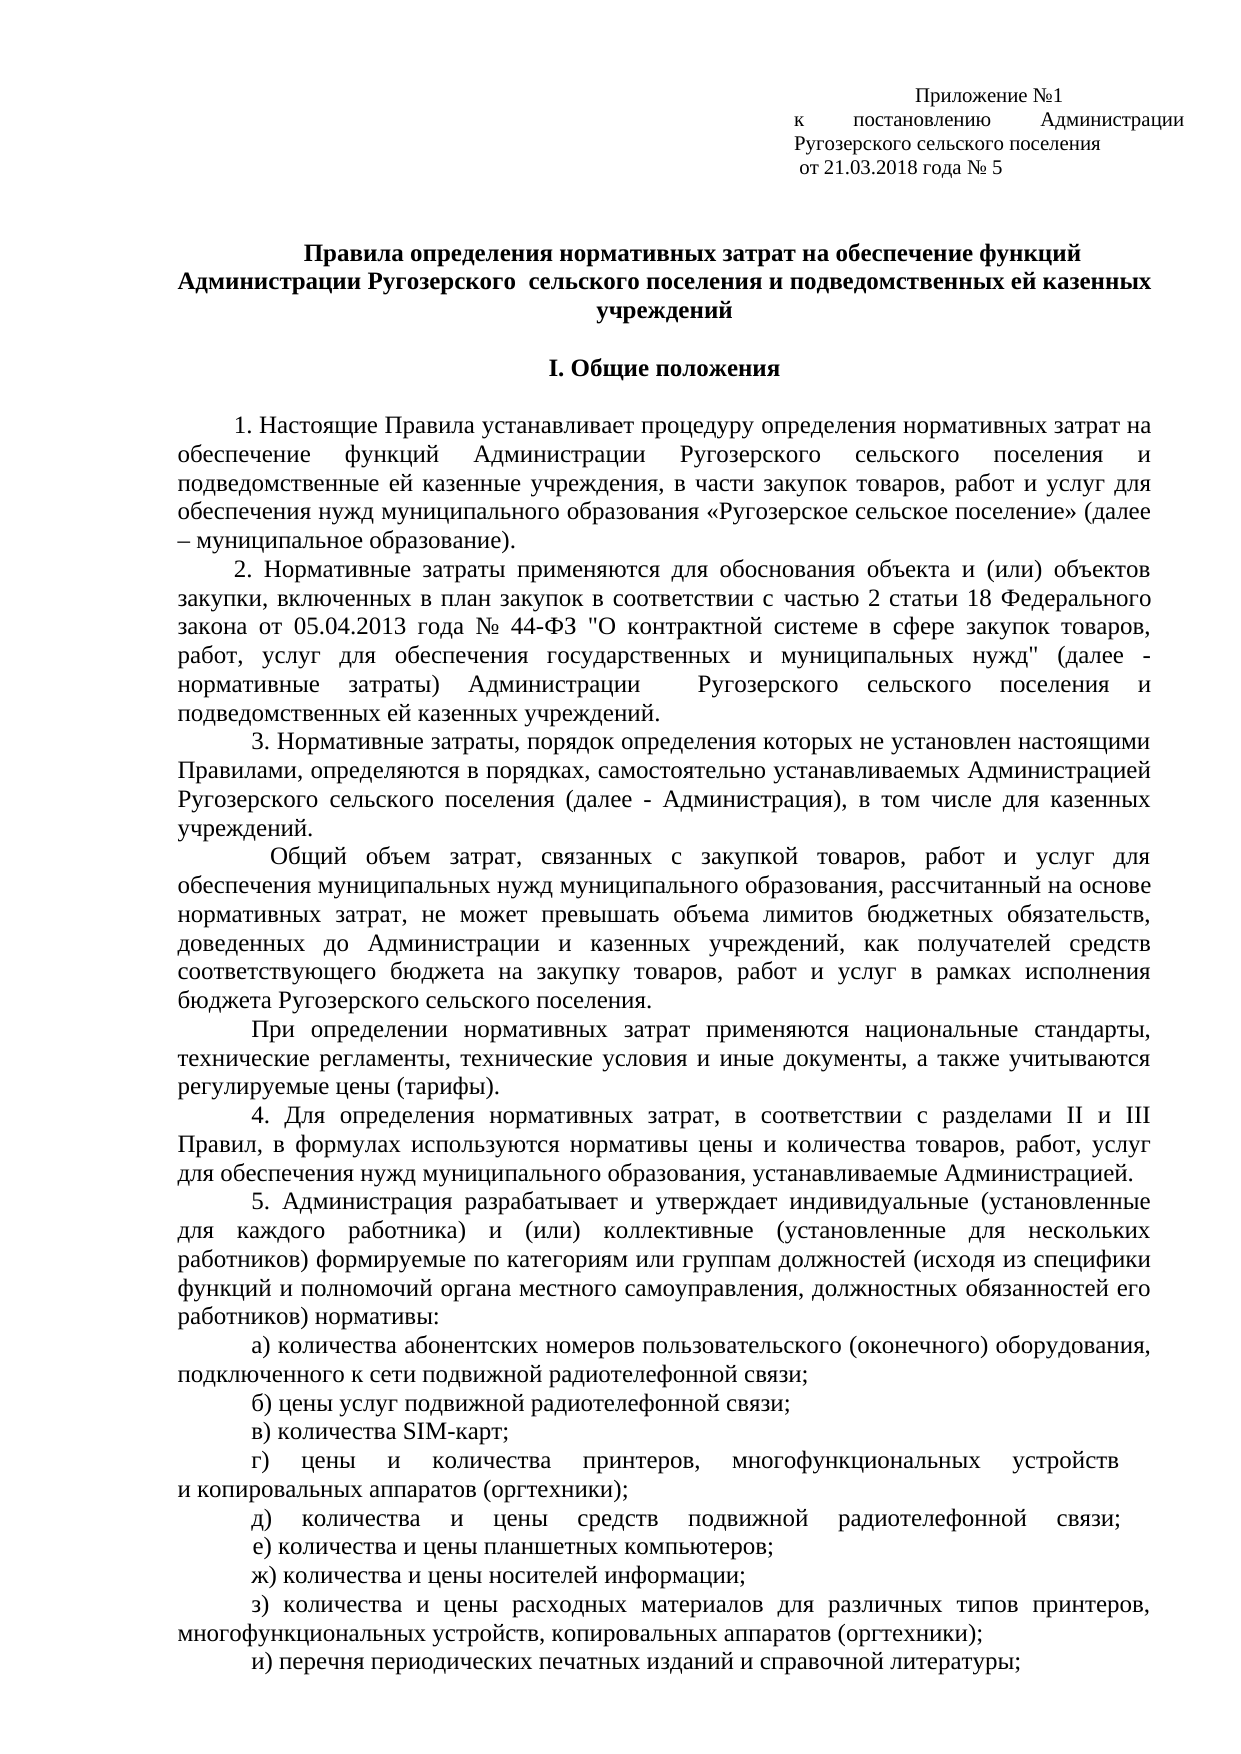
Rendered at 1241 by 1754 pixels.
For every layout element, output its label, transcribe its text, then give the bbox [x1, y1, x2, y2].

text При определении нормативных затрат применяются национальные стандарты, технические регламенты, технические условия и иные документы, а также учитываются регулируемые цены (тарифы). [177, 1014, 1152, 1100]
text а) количества абонентских номеров пользовательского (оконечного) оборудования, подключенного к сети подвижной радиотелефонной связи; [177, 1330, 1152, 1388]
text г) цены и количества принтеров, многофункциональных устройств и копировальных аппаратов (оргтехники); [177, 1445, 1152, 1503]
text Общий объем затрат, связанных с закупкой товаров, работ и услуг для обеспечения муниципальных нужд муниципального образования, рассчитанный на основе нормативных затрат, не может превышать объема лимитов бюджетных обязательств, доведенных до Администрации и казенных учреждений, как получателей средств соответствующего бюджета на закупку товаров, работ и услуг в рамках исполнения бюджета Ругозерского сельского поселения. [177, 841, 1152, 1014]
text 3. Нормативные затраты, порядок определения которых не установлен настоящими Правилами, определяются в порядках, самостоятельно устанавливаемых Администрацией Ругозерского сельского поселения (далее - Администрация), в том числе для казенных учреждений. [177, 726, 1152, 841]
text д) количества и цены средств подвижной радиотелефонной связи; е) количества и цены планшетных компьютеров; [177, 1503, 1152, 1560]
text б) цены услуг подвижной радиотелефонной связи; [177, 1388, 1152, 1416]
text 4. Для определения нормативных затрат, в соответствии с разделами II и III Правил, в формулах используются нормативы цены и количества товаров, работ, услуг для обеспечения нужд муниципального образования, устанавливаемые Администрацией. [177, 1100, 1152, 1186]
text и) перечня периодических печатных изданий и справочной литературы; [177, 1646, 1152, 1675]
text в) количества SIM-карт; [177, 1416, 1152, 1445]
text 1. Настоящие Правила устанавливает процедуру определения нормативных затрат на обеспечение функций Администрации Ругозерского сельского поселения и подведомственные ей казенные учреждения, в части закупок товаров, работ и услуг для обеспечения нужд муниципального образования «Ругозерское сельское поселение» (далее – муниципальное образование). [177, 410, 1152, 554]
text Правила определения нормативных затрат на обеспечение функций Администрации Ругозерского сельского поселения и подведомственных ей казенных учреждений [177, 238, 1152, 324]
table_header Приложение №1 к постановлению Администрации Ругозерского сельского поселения от 21.03.2018 года № 5 [783, 83, 1195, 238]
text 5. Администрация разрабатывает и утверждает индивидуальные (установленные для каждого работника) и (или) коллективные (установленные для нескольких работников) формируемые по категориям или группам должностей (исходя из специфики функций и полномочий органа местного самоуправления, должностных обязанностей его работников) нормативы: [177, 1186, 1152, 1330]
text I. Общие положения [177, 353, 1152, 381]
text з) количества и цены расходных материалов для различных типов принтеров, многофункциональных устройств, копировальных аппаратов (оргтехники); [177, 1589, 1152, 1646]
text ж) количества и цены носителей информации; [177, 1560, 1152, 1589]
text 2. Нормативные затраты применяются для обоснования объекта и (или) объектов закупки, включенных в план закупок в соответствии с частью 2 статьи 18 Федерального закона от 05.04.2013 года № 44-ФЗ "О контрактной системе в сфере закупок товаров, работ, услуг для обеспечения государственных и муниципальных нужд" (далее - нормативные затраты) Администрации Ругозерского сельского поселения и подведомственных ей казенных учреждений. [177, 554, 1152, 726]
